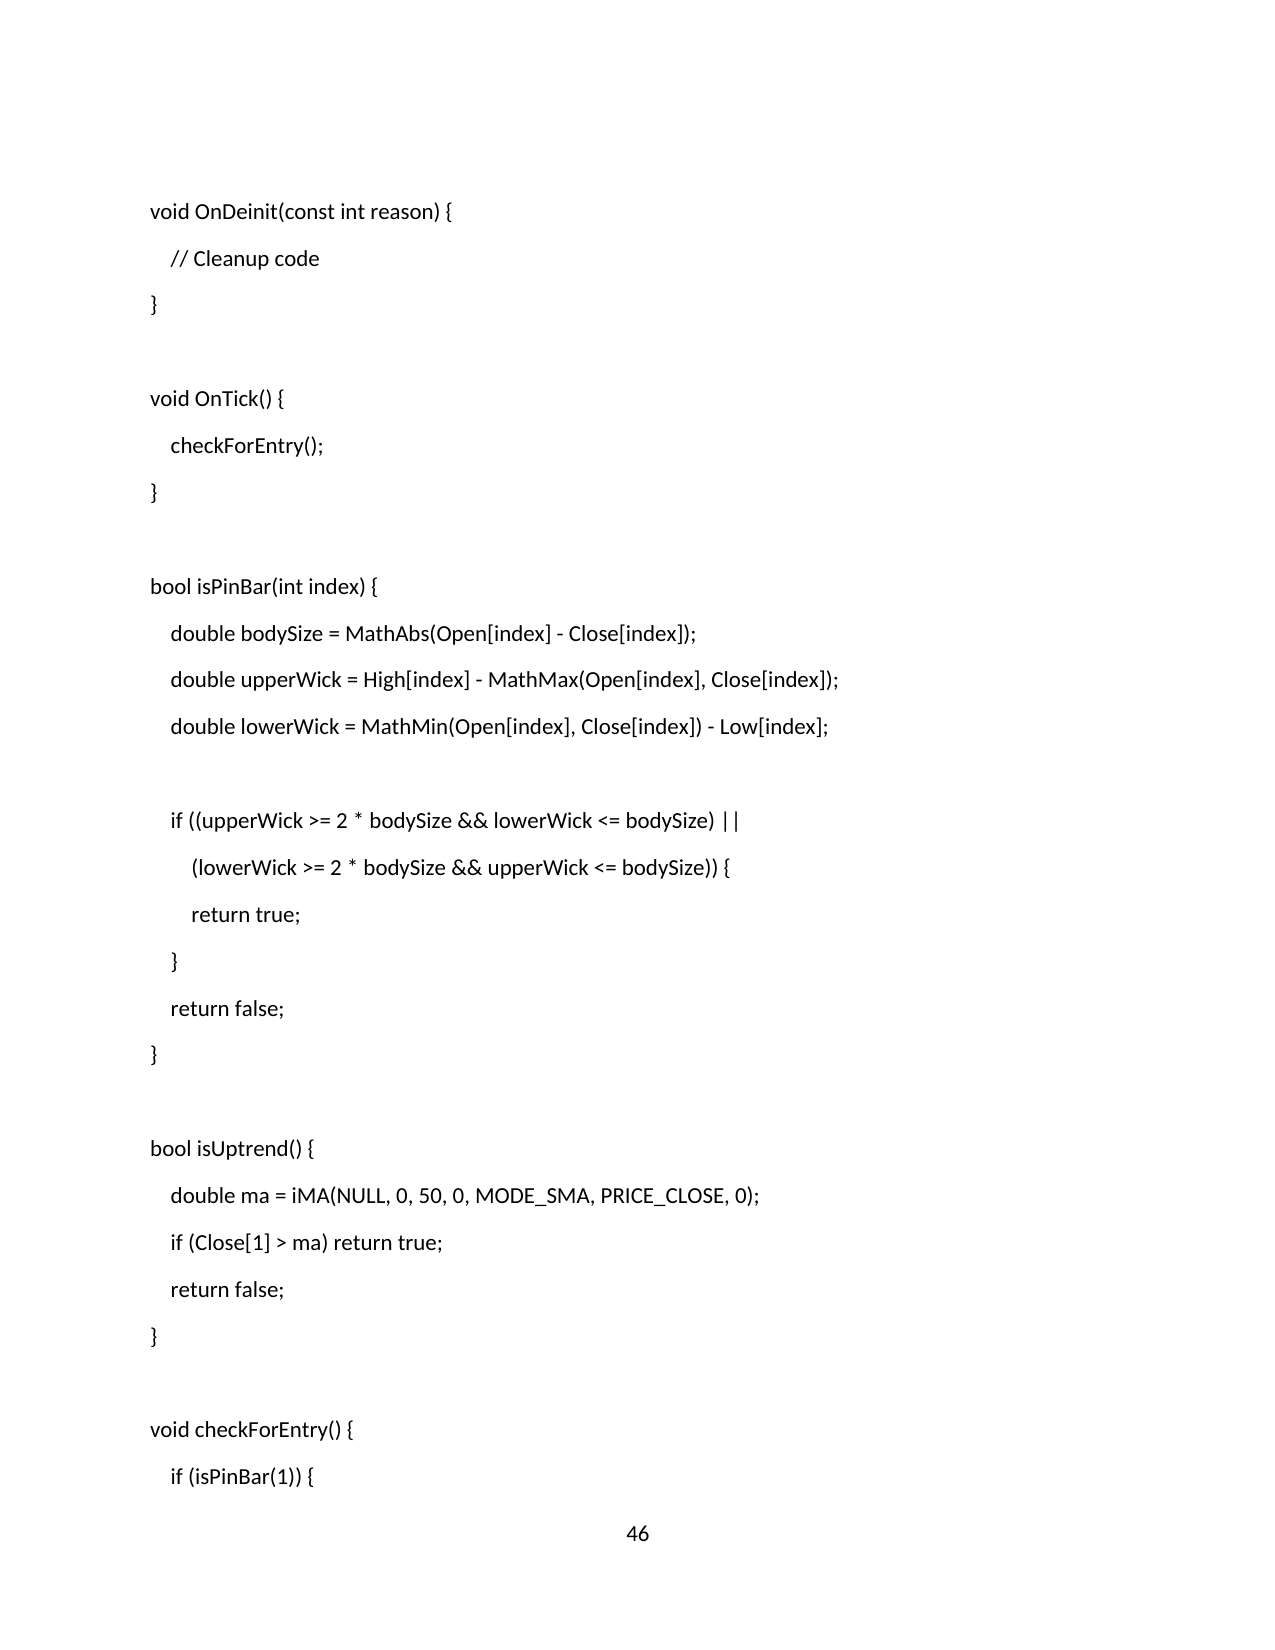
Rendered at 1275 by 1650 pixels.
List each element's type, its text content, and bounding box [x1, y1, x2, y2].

text return false; [150, 994, 1125, 1022]
text double lowerWick = MathMin(Open[index], Close[index]) - Low[index]; [150, 712, 1125, 741]
text } [150, 291, 1125, 319]
text if (Close[1] > ma) return true; [150, 1228, 1125, 1256]
text // Cleanup code [150, 244, 1125, 272]
text bool isPinBar(int index) { [150, 572, 1125, 600]
text void checkForEntry() { [150, 1416, 1125, 1444]
text void OnTick() { [150, 384, 1125, 412]
text } [150, 478, 1125, 506]
text double bodySize = MathAbs(Open[index] - Close[index]); [150, 619, 1125, 647]
text double upperWick = High[index] - MathMax(Open[index], Close[index]); [150, 666, 1125, 694]
text } [150, 947, 1125, 975]
text return true; [150, 900, 1125, 928]
text return false; [150, 1275, 1125, 1303]
text void OnDeinit(const int reason) { [150, 197, 1125, 225]
text checkForEntry(); [150, 431, 1125, 459]
text } [150, 1322, 1125, 1350]
text if (isPinBar(1)) { [150, 1462, 1125, 1491]
text double ma = iMA(NULL, 0, 50, 0, MODE_SMA, PRICE_CLOSE, 0); [150, 1181, 1125, 1209]
text } [150, 1041, 1125, 1069]
text bool isUptrend() { [150, 1134, 1125, 1162]
text if ((upperWick >= 2 * bodySize && lowerWick <= bodySize) || [150, 806, 1125, 834]
text (lowerWick >= 2 * bodySize && upperWick <= bodySize)) { [150, 853, 1125, 881]
